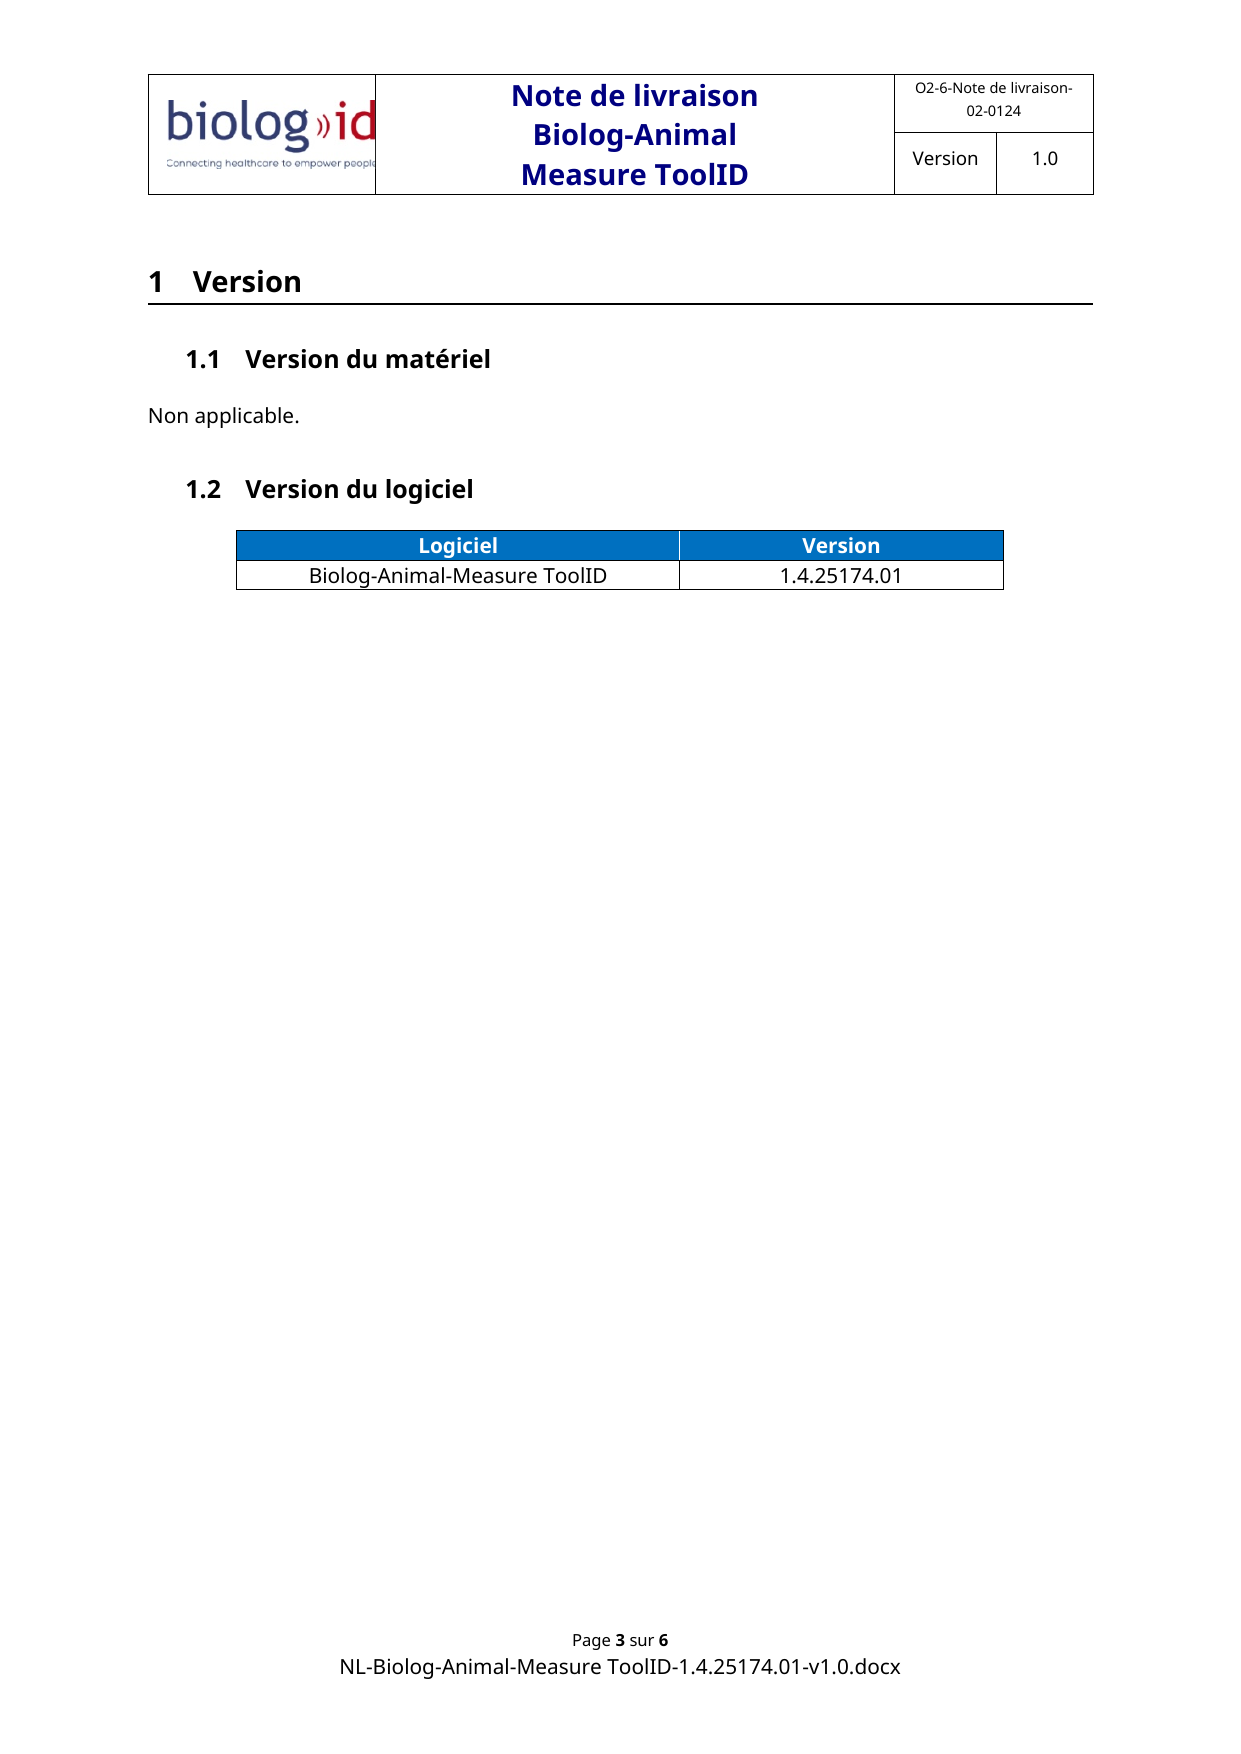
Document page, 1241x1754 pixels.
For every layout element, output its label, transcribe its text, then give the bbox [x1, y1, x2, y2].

picture [167, 100, 376, 169]
table_cell 1.4.25174.01 [680, 561, 1003, 589]
table_header Version [680, 531, 1003, 560]
table_cell Biolog-Animal-Measure ToolID [237, 561, 679, 589]
subtitle Version du logiciel [185, 471, 1093, 505]
table_header Logiciel [237, 531, 679, 560]
text Non applicable. [148, 401, 1093, 430]
subtitle Version [148, 261, 1093, 303]
subtitle Version du matériel [185, 342, 1093, 376]
